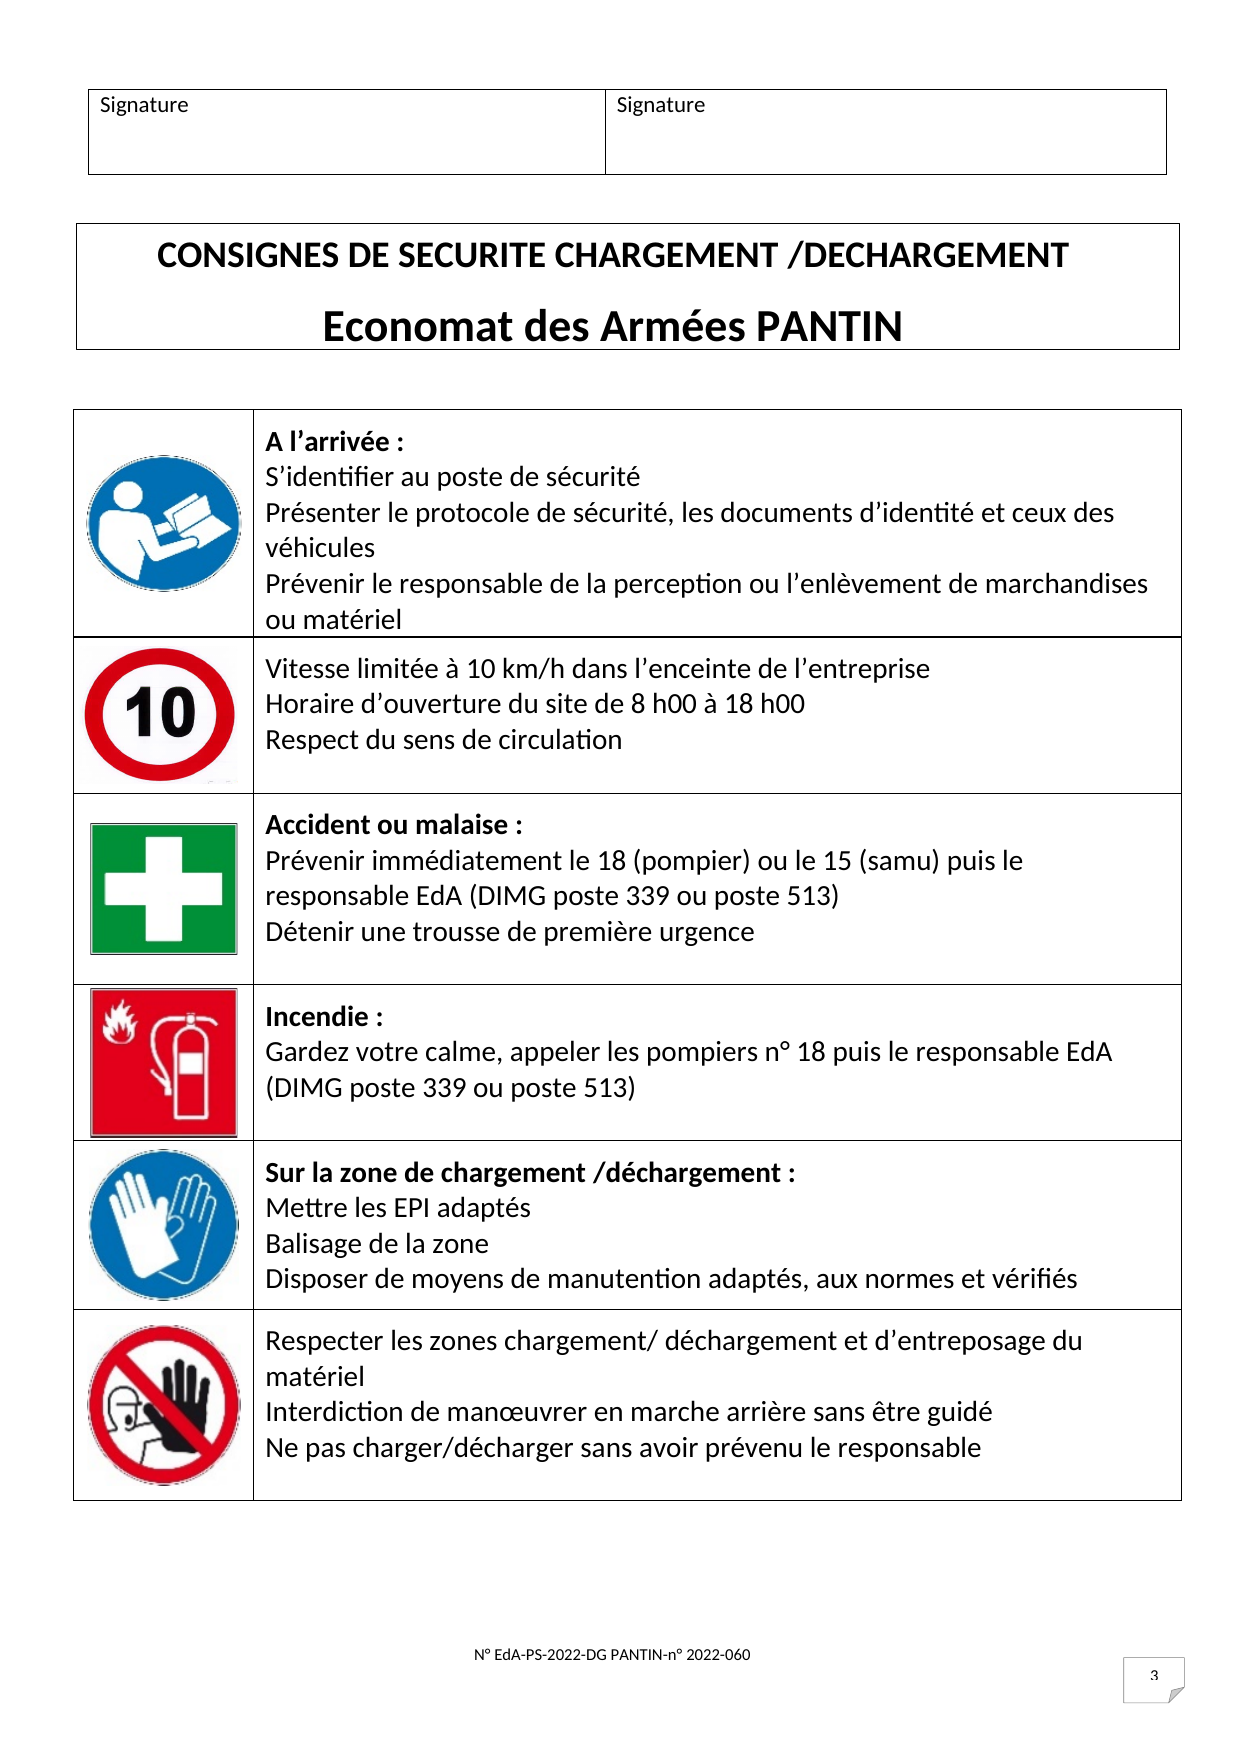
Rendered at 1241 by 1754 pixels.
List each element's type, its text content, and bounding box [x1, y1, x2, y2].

table_header [74, 410, 253, 636]
picture [90, 988, 238, 1138]
picture [88, 1149, 239, 1301]
picture [86, 455, 242, 592]
table_cell Respecter les zones chargement/ déchargement et d’entreposage du matériel Interdiction de manœuvrer en marche arrière sans être guidé Ne pas charger/décharger sans avoir prévenu le responsable [254, 1310, 1181, 1500]
picture [90, 823, 238, 955]
picture [87, 1325, 241, 1486]
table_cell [89, 90, 605, 174]
table_cell Sur la zone de chargement /déchargement : Mettre les EPI adaptés Balisage de la zone Disposer de moyens de manutention adaptés, aux normes et vérifiés [254, 1141, 1181, 1309]
table_cell [74, 794, 253, 984]
table_cell Incendie : Gardez votre calme, appeler les pompiers n° 18 puis le responsable EdA (DIMG poste 339 ou poste 513) [254, 985, 1181, 1140]
table_header A l’arrivée : S’identifier au poste de sécurité Présenter le protocole de sécurité, les documents d’identité et ceux des véhicules Prévenir le responsable de la perception ou l’enlèvement de marchandises ou matériel [254, 410, 1181, 636]
table_cell [74, 985, 253, 1140]
table_cell [74, 638, 253, 792]
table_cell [606, 90, 1166, 174]
table_cell Accident ou malaise : Prévenir immédiatement le 18 (pompier) ou le 15 (samu) puis le responsable EdA (DIMG poste 339 ou poste 513) Détenir une trousse de première urgence [254, 794, 1181, 984]
table_cell [74, 1141, 253, 1309]
table_cell [74, 1310, 253, 1500]
table_cell Vitesse limitée à 10 km/h dans l’enceinte de l’entreprise Horaire d’ouverture du site de 8 h00 à 18 h00 Respect du sens de circulation [254, 638, 1181, 792]
